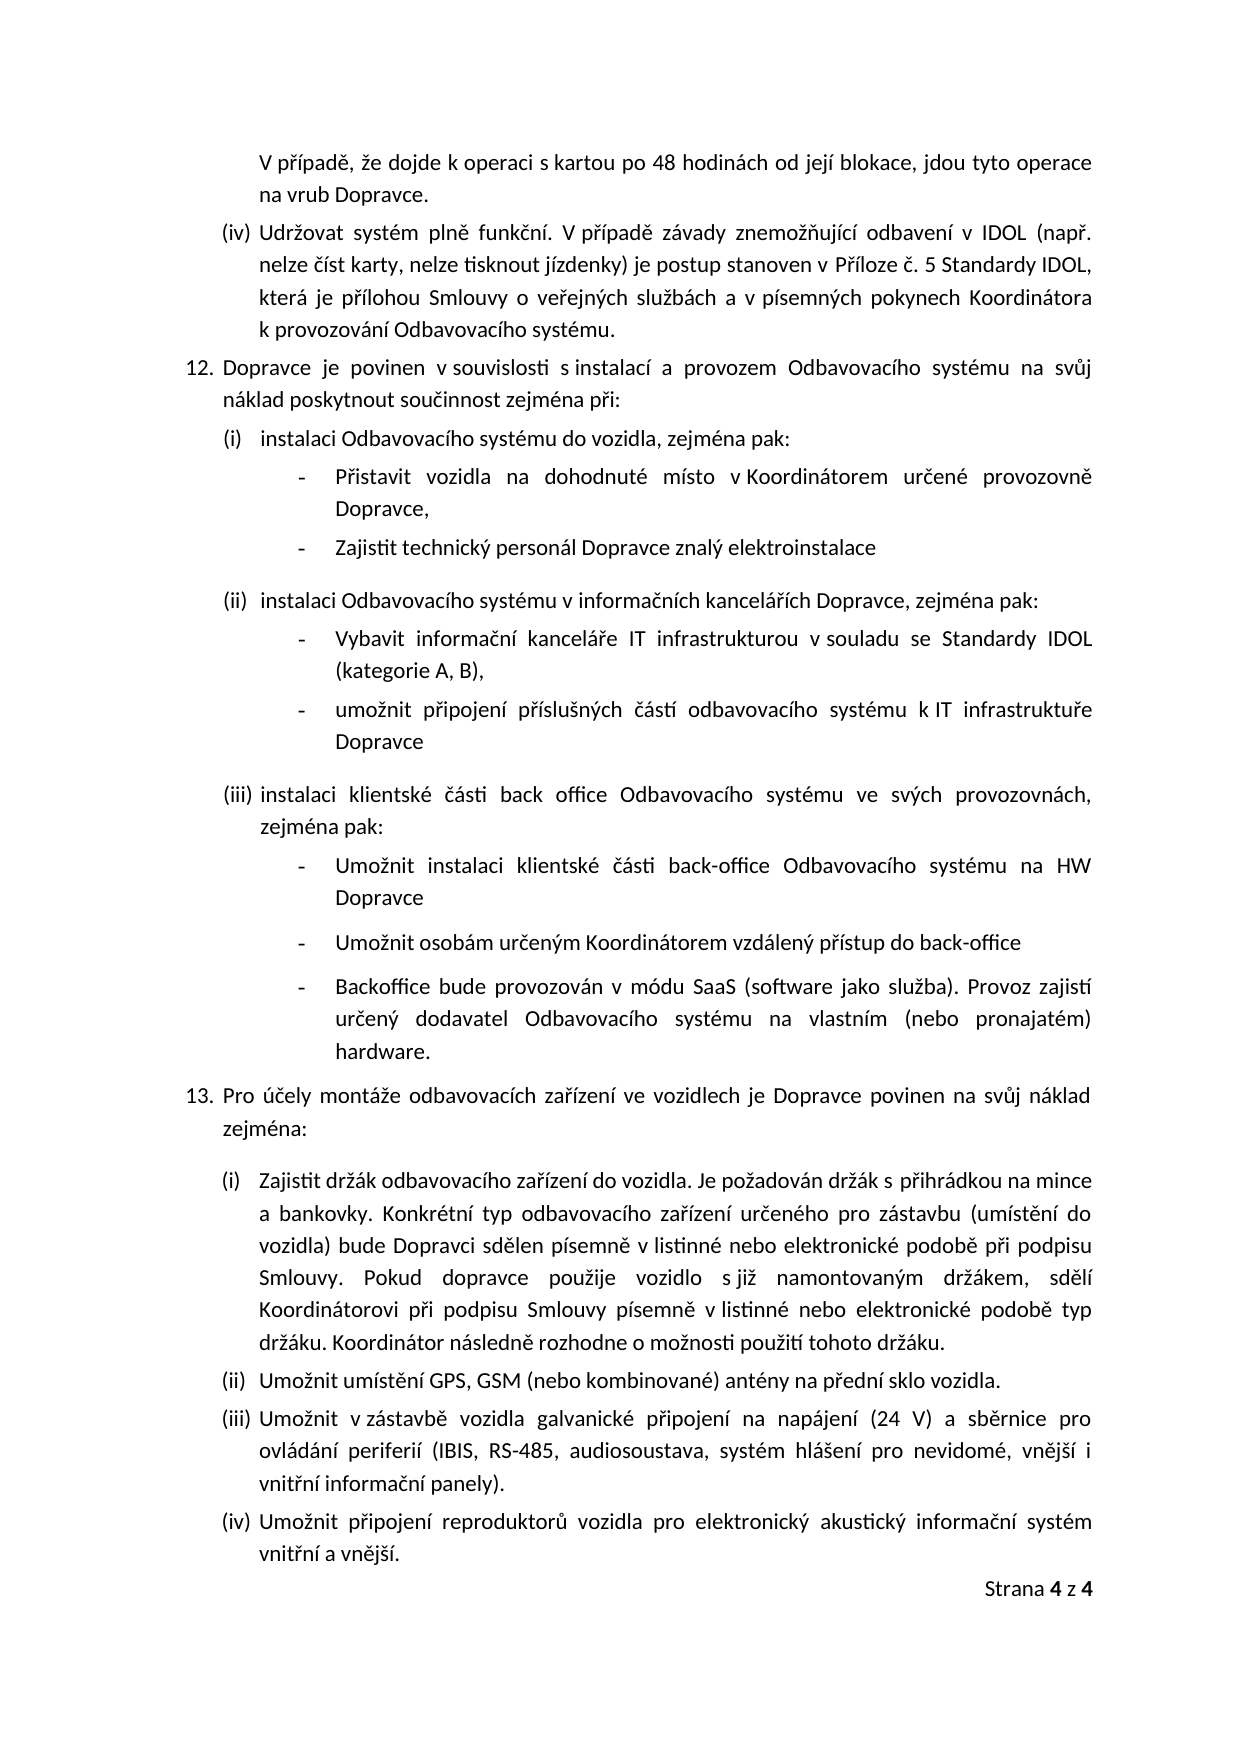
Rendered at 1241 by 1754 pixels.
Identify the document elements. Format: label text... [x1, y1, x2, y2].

list Umožnit připojení reproduktorů vozidla pro elektronický akustický informační systém vnitřní a vnější. [221, 1507, 1093, 1567]
list Umožnit osobám určeným Koordinátorem vzdálený přístup do back-office [298, 928, 1093, 956]
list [221, 148, 1093, 208]
list umožnit připojení příslušných částí odbavovacího systému k IT infrastruktuře Dopravce [298, 695, 1093, 755]
list instalaci Odbavovacího systému v informačních kancelářích Dopravce, zejména pak: [223, 586, 1093, 614]
list Přistavit vozidla na dohodnuté místo v Koordinátorem určené provozovně Dopravce, [298, 462, 1093, 522]
list Zajistit držák odbavovacího zařízení do vozidla. Je požadován držák s přihrádkou na mince a bankovky. Konkrétní typ odbavovacího zařízení určeného pro zástavbu (umístění do vozidla) bude Dopravci sdělen písemně v listinné nebo elektronické podobě při podpisu Smlouvy. Pokud dopravce použije vozidlo s již namontovaným držákem, sdělí Koordinátorovi při podpisu Smlouvy písemně v listinné nebo elektronické podobě typ držáku. Koordinátor následně rozhodne o možnosti použití tohoto držáku. [221, 1167, 1093, 1356]
list Backoffice bude provozován v módu SaaS (software jako služba). Provoz zajistí určený dodavatel Odbavovacího systému na vlastním (nebo pronajatém) hardware. [298, 972, 1093, 1065]
list Umožnit umístění GPS, GSM (nebo kombinované) antény na přední sklo vozidla. [221, 1366, 1093, 1394]
list instalaci Odbavovacího systému do vozidla, zejména pak: [223, 424, 1093, 452]
list Vybavit informační kanceláře IT infrastrukturou v souladu se Standardy IDOL (kategorie A, B), [298, 624, 1093, 684]
list Umožnit instalaci klientské části back-office Odbavovacího systému na HW Dopravce [298, 851, 1093, 911]
list Zajistit technický personál Dopravce znalý elektroinstalace [298, 533, 1093, 561]
list Pro účely montáže odbavovacích zařízení ve vozidlech je Dopravce povinen na svůj náklad zejména: [185, 1081, 1093, 1142]
list instalaci klientské části back office Odbavovacího systému ve svých provozovnách, zejména pak: [223, 780, 1093, 840]
list Dopravce je povinen v souvislosti s instalací a provozem Odbavovacího systému na svůj náklad poskytnout součinnost zejména při: [185, 353, 1093, 413]
list Umožnit v zástavbě vozidla galvanické připojení na napájení (24 V) a sběrnice pro ovládání periferií (IBIS, RS-485, audiosoustava, systém hlášení pro nevidomé, vnější i vnitřní informační panely). [221, 1404, 1093, 1497]
list Udržovat systém plně funkční. V případě závady znemožňující odbavení v IDOL (např. nelze číst karty, nelze tisknout jízdenky) je postup stanoven v Příloze č. 5 Standardy IDOL, která je přílohou Smlouvy o veřejných službách a v písemných pokynech Koordinátora k provozování Odbavovacího systému. [221, 218, 1093, 343]
